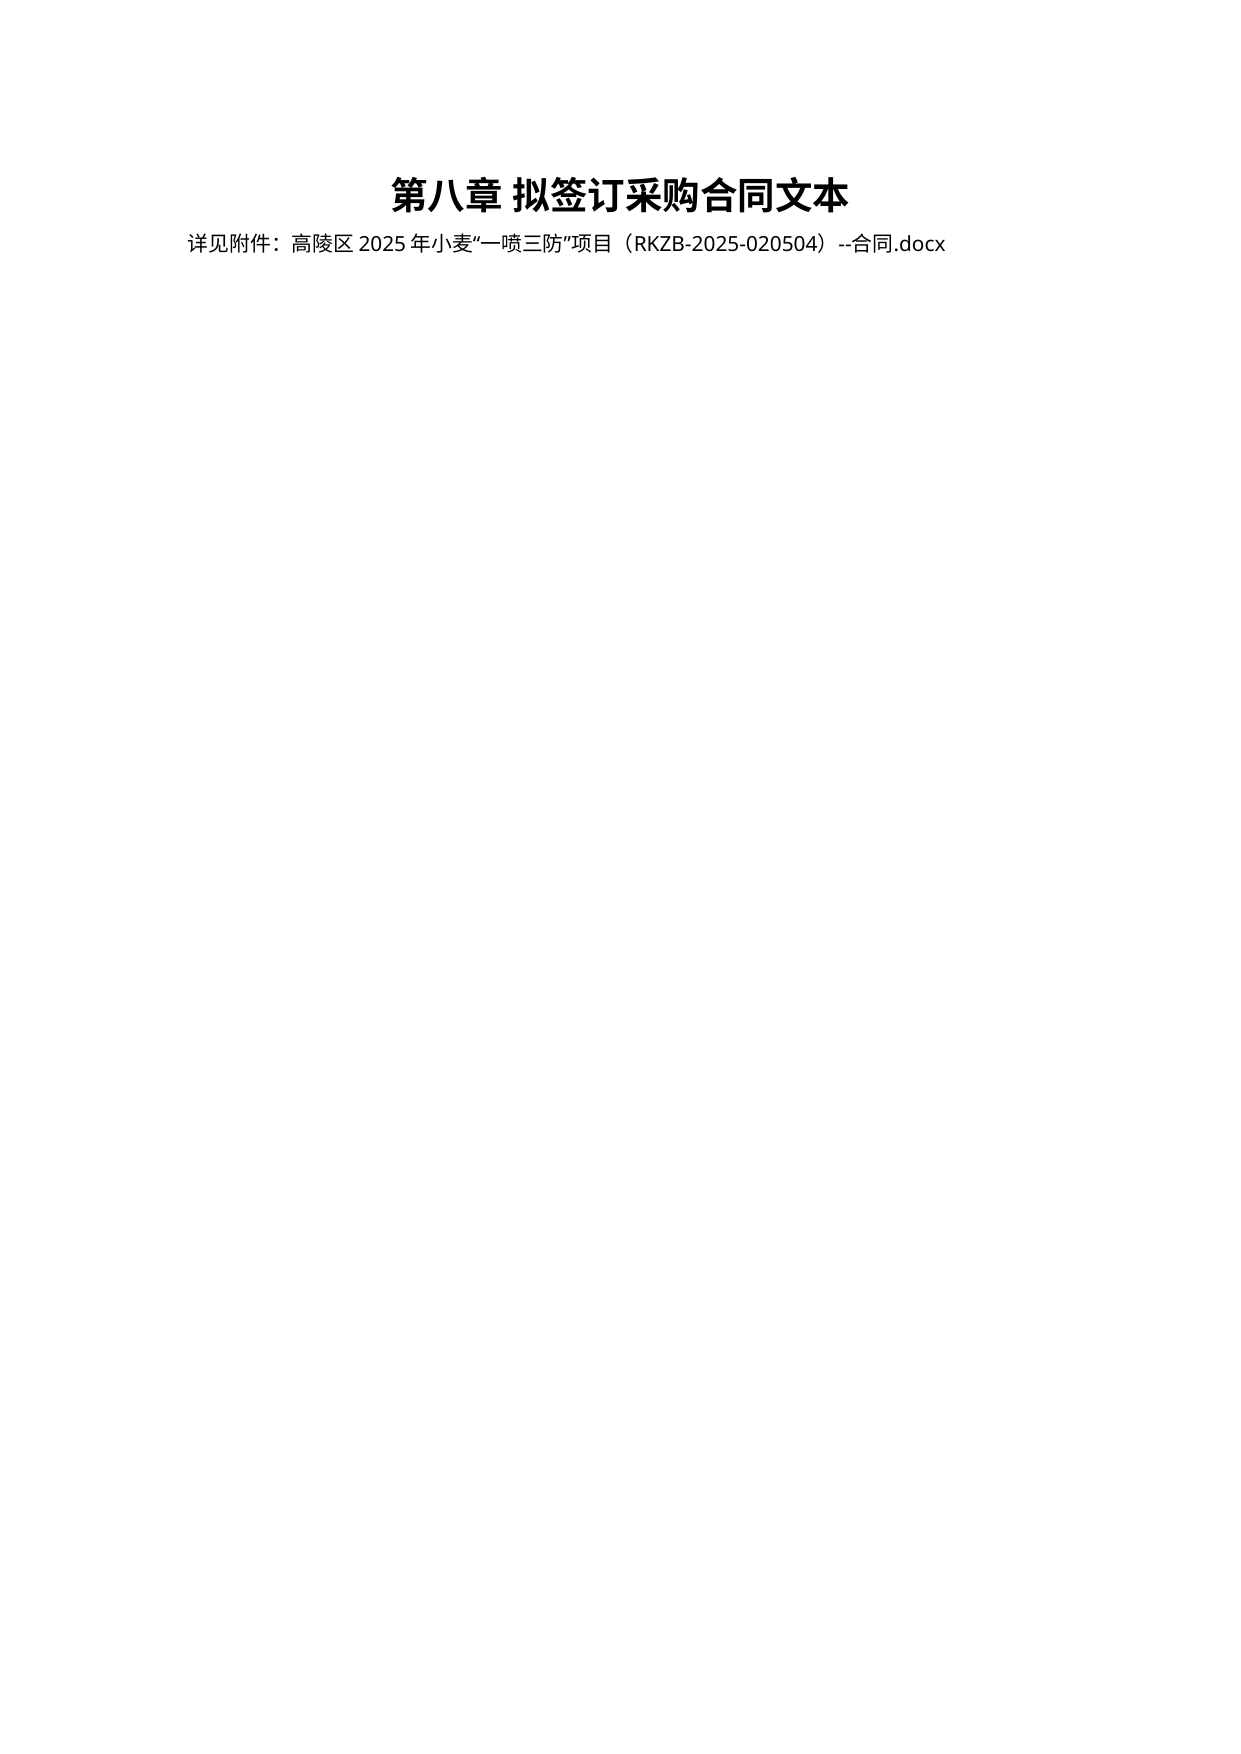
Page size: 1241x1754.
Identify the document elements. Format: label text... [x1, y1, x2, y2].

text 详见附件：高陵区2025年小麦“一喷三防”项目（RKZB-2025-020504）--合同.docx [187, 227, 1053, 259]
text 第八章 拟签订采购合同文本 [187, 162, 1053, 227]
